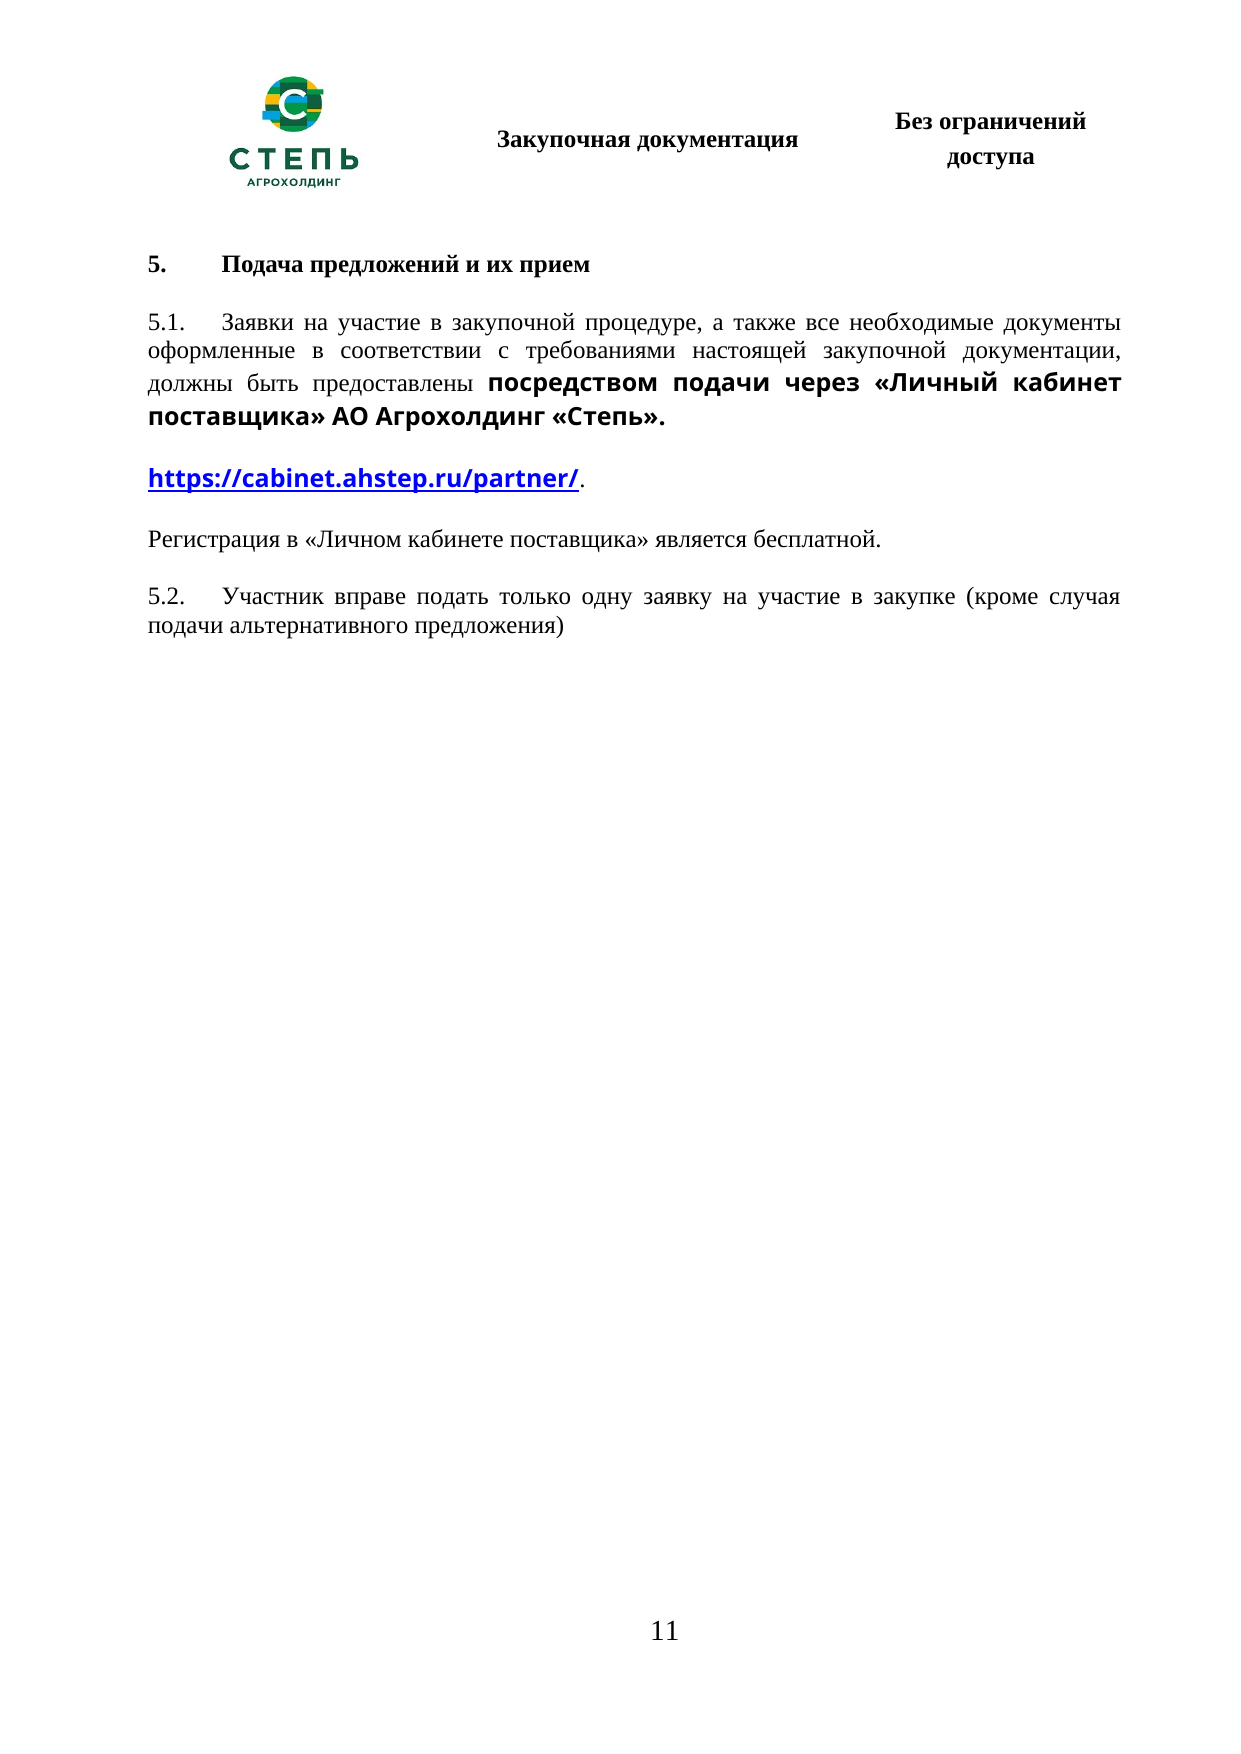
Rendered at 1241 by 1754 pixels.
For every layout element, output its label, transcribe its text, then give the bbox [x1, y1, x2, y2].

list Заявки на участие в закупочной процедуре, а также все необходимые документы оформленные в соответствии с требованиями настоящей закупочной документации, должны быть предоставлены посредством подачи через «Личный кабинет поставщика» АО Агрохолдинг «Степь». [148, 307, 1122, 432]
list Участник вправе подать только одну заявку на участие в закупке (кроме случая подачи альтернативного предложения) [148, 581, 1122, 639]
text https://cabinet.ahstep.ru/partner/. [148, 461, 1122, 495]
list Подача предложений и их прием [148, 249, 1122, 278]
picture [219, 73, 368, 190]
text Регистрация в «Личном кабинете поставщика» является бесплатной. [148, 524, 1122, 553]
